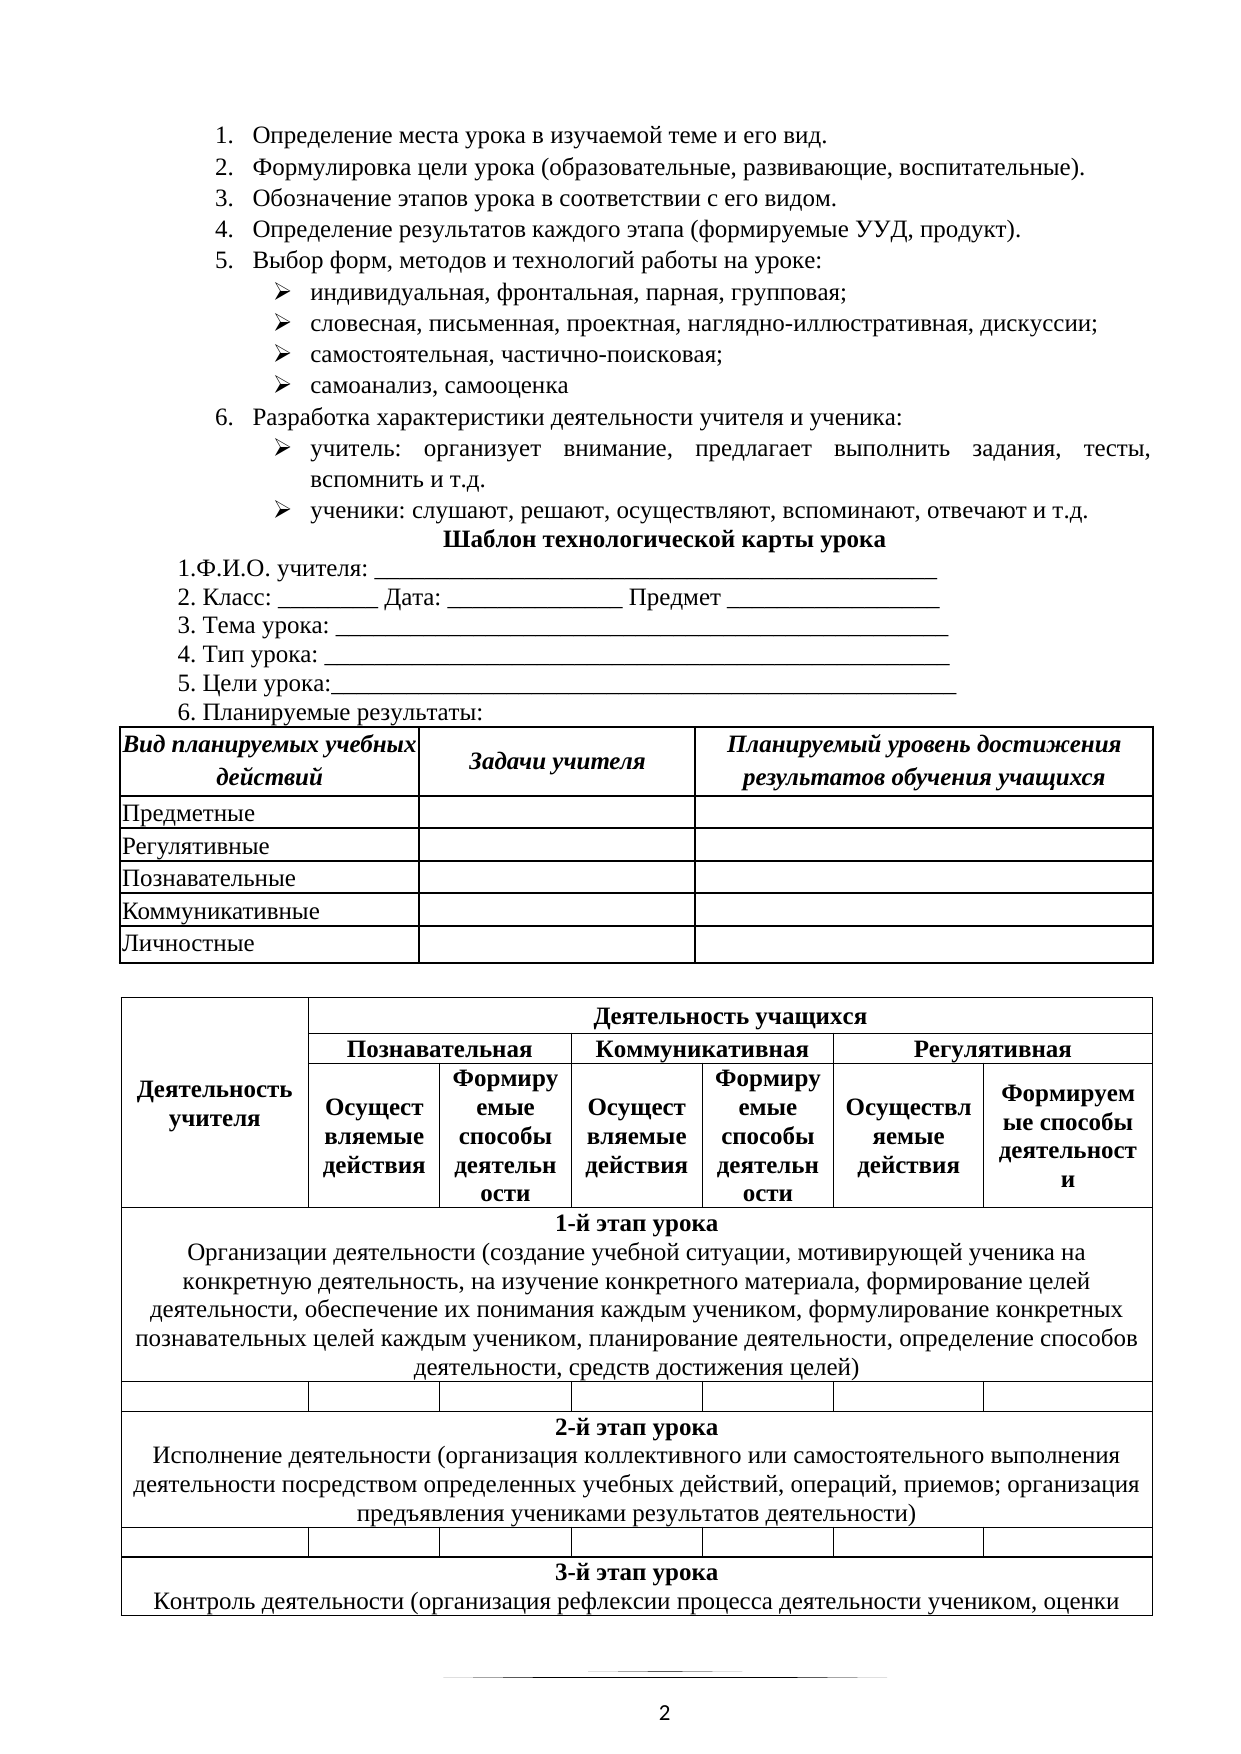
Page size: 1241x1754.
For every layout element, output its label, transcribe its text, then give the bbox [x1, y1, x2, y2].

table_cell [834, 1382, 983, 1411]
table_cell Регулятивные [121, 829, 418, 860]
table_cell [696, 797, 1152, 827]
table_cell [572, 1528, 702, 1556]
text 2. Класс: ________ Дата: ______________ Предмет _________________ [177, 582, 1152, 611]
table_cell [309, 1382, 439, 1411]
table_cell 1-й этап урока Организации деятельности (создание учебной ситуации, мотивирующей ученика на конкретную деятельность, на изучение конкретного материала, формирование целей деятельности, обеспечение их понимания каждым учеником, формулирование конкретных познавательных целей каждым учеником, планирование деятельности, определение способов деятельности, средств достижения целей) [122, 1208, 1152, 1381]
text 6. Планируемые результаты: [177, 697, 1152, 726]
list Разработка характеристики деятельности учителя и ученика: [215, 399, 1152, 431]
table_cell [122, 1528, 308, 1556]
table_cell [696, 862, 1152, 892]
table_cell [420, 862, 694, 892]
list учитель: организует внимание, предлагает выполнить задания, тесты, вспомнить и т.д. [273, 431, 1152, 493]
list ученики: слушают, решают, осуществляют, вспоминают, отвечают и т.д. [273, 493, 1152, 524]
table_cell [122, 1382, 308, 1411]
table_cell Познавательная [309, 1034, 571, 1062]
table_cell Формируемые способы деятельности [984, 1064, 1152, 1207]
table_header Деятельность учителя [122, 998, 308, 1207]
table_cell Формируемые способы деятельности [703, 1064, 833, 1207]
list словесная, письменная, проектная, наглядно-иллюстративная, дискуссии; [273, 306, 1152, 337]
list Выбор форм, методов и технологий работы на уроке: [215, 243, 1152, 274]
text Шаблон технологической карты урока [177, 524, 1152, 553]
table_cell Предметные [121, 797, 418, 827]
table_cell [696, 829, 1152, 860]
list Определение результатов каждого этапа (формируемые УУД, продукт). [215, 212, 1152, 243]
table_cell [420, 797, 694, 827]
table_cell [309, 1528, 439, 1556]
table_header Вид планируемых учебных действий [121, 728, 418, 795]
list самоанализ, самооценка [273, 368, 1152, 399]
table_cell [572, 1382, 702, 1411]
table_cell [834, 1528, 983, 1556]
table_cell Осуществляемые действия [572, 1064, 702, 1207]
table_cell [703, 1382, 833, 1411]
table_cell [696, 894, 1152, 924]
table_cell [420, 829, 694, 860]
table_cell [440, 1382, 571, 1411]
table_header Задачи учителя [420, 728, 694, 795]
list самостоятельная, частично-поисковая; [273, 337, 1152, 368]
table_cell [420, 927, 694, 962]
table_cell [440, 1528, 571, 1556]
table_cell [122, 1558, 1152, 1615]
list индивидуальная, фронтальная, парная, групповая; [273, 274, 1152, 306]
text 1.Ф.И.О. учителя: _____________________________________________ [177, 553, 1152, 582]
table_cell [420, 894, 694, 924]
table_cell Коммуникативные [121, 894, 418, 924]
text 4. Тип урока: __________________________________________________ [177, 639, 1152, 668]
table_cell Регулятивная [834, 1034, 1152, 1062]
table_cell [984, 1382, 1152, 1411]
table_header Деятельность учащихся [309, 998, 1152, 1033]
text 5. Цели урока:__________________________________________________ [177, 668, 1152, 697]
list Обозначение этапов урока в соответствии с его видом. [215, 181, 1152, 212]
list Определение места урока в изучаемой теме и его вид. [215, 118, 1152, 149]
table_header Планируемый уровень достижения результатов обучения учащихся [696, 728, 1152, 795]
table_cell 2-й этап урока Исполнение деятельности (организация коллективного или самостоятельного выполнения деятельности посредством определенных учебных действий, операций, приемов; организация предъявления учениками результатов деятельности) [122, 1412, 1152, 1527]
text 3. Тема урока: _________________________________________________ [177, 611, 1152, 639]
table_cell [984, 1528, 1152, 1556]
table_cell Осуществляемые действия [834, 1064, 983, 1207]
list Формулировка цели урока (образовательные, развивающие, воспитательные). [215, 149, 1152, 181]
table_cell Личностные [121, 927, 418, 962]
table_cell Осуществляемые действия [309, 1064, 439, 1207]
table_cell Формируемые способы деятельности [440, 1064, 571, 1207]
table_cell Коммуникативная [572, 1034, 833, 1062]
table_cell [696, 927, 1152, 962]
table_cell Познавательные [121, 862, 418, 892]
table_cell [703, 1528, 833, 1556]
